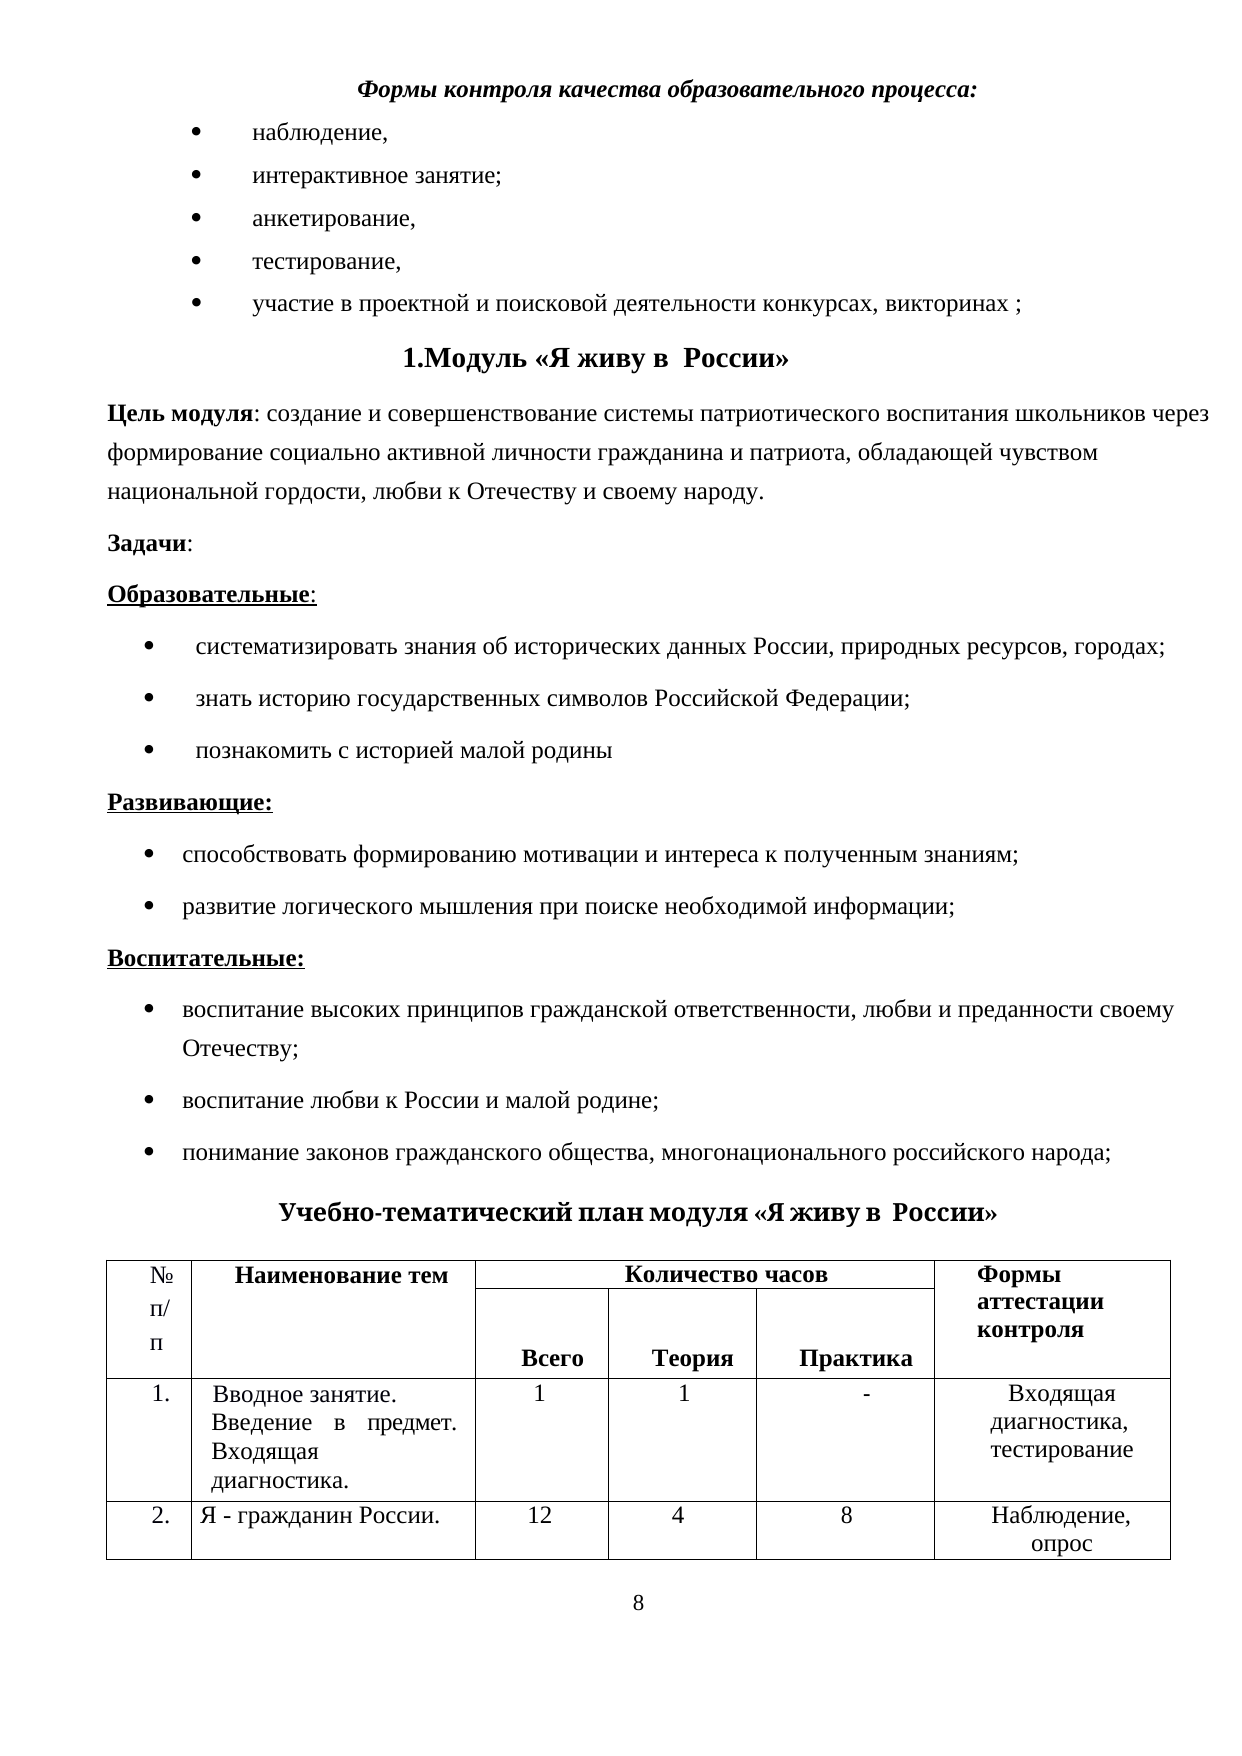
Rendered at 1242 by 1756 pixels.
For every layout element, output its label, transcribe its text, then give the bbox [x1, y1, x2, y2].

table_cell - [757, 1379, 934, 1501]
table_header № п/ п [107, 1261, 191, 1378]
list воспитание любви к России и малой родине; [144, 1085, 1218, 1114]
list систематизировать знания об исторических данных России, природных ресурсов, городах; [144, 631, 1218, 660]
text Задачи: [107, 528, 1218, 556]
table_header Формы аттестации контроля [935, 1261, 1170, 1378]
table_cell Практика [757, 1289, 934, 1378]
table_cell Входящая диагностика, тестирование [935, 1379, 1170, 1501]
list анкетирование, [192, 203, 1229, 232]
table_cell Наблюдение, опрос [935, 1502, 1170, 1558]
table_cell 2. [107, 1502, 191, 1558]
table_cell 12 [476, 1502, 608, 1558]
list знать историю государственных символов Российской Федерации; [144, 683, 1218, 712]
text Цель модуля: создание и совершенствование системы патриотического воспитания школьников через формирование социально активной личности гражданина и патриота, обладающей чувством национальной гордости, любви к Отечеству и своему народу. [107, 398, 1218, 504]
text Учебно-тематический план модуля «Я живу в России» [219, 1199, 1229, 1228]
table_cell Вводное занятие. Введение в предмет. Входящая диагностика. [192, 1379, 475, 1501]
list воспитание высоких принципов гражданской ответственности, любви и преданности своему Отечеству; [144, 994, 1218, 1062]
list интерактивное занятие; [192, 160, 1229, 189]
list наблюдение, [192, 117, 1229, 146]
text 1.Модуль «Я живу в России» [198, 340, 1218, 373]
table_cell Всего [476, 1289, 608, 1378]
table_cell 1 [476, 1379, 608, 1501]
list развитие логического мышления при поиске необходимой информации; [144, 891, 1218, 919]
table_cell 4 [609, 1502, 756, 1558]
table_cell 1. [107, 1379, 191, 1501]
text Развивающие: [107, 787, 1218, 816]
text Образовательные: [107, 579, 1218, 608]
table_header Наименование тем [192, 1261, 475, 1378]
list познакомить с историей малой родины [144, 735, 1218, 764]
text Формы контроля качества образовательного процесса: [357, 74, 1229, 103]
text Воспитательные: [107, 943, 1218, 971]
table_cell Теория [609, 1289, 756, 1378]
list участие в проектной и поисковой деятельности конкурсах, викторинах ; [192, 288, 1113, 317]
table_cell 8 [757, 1502, 934, 1558]
list способствовать формированию мотивации и интереса к полученным знаниям; [144, 839, 1218, 868]
table_cell Я - гражданин России. [192, 1502, 475, 1558]
list понимание законов гражданского общества, многонационального российского народа; [144, 1137, 1218, 1166]
list тестирование, [192, 246, 1229, 275]
table_cell 1 [609, 1379, 756, 1501]
table_header Количество часов [476, 1261, 934, 1288]
